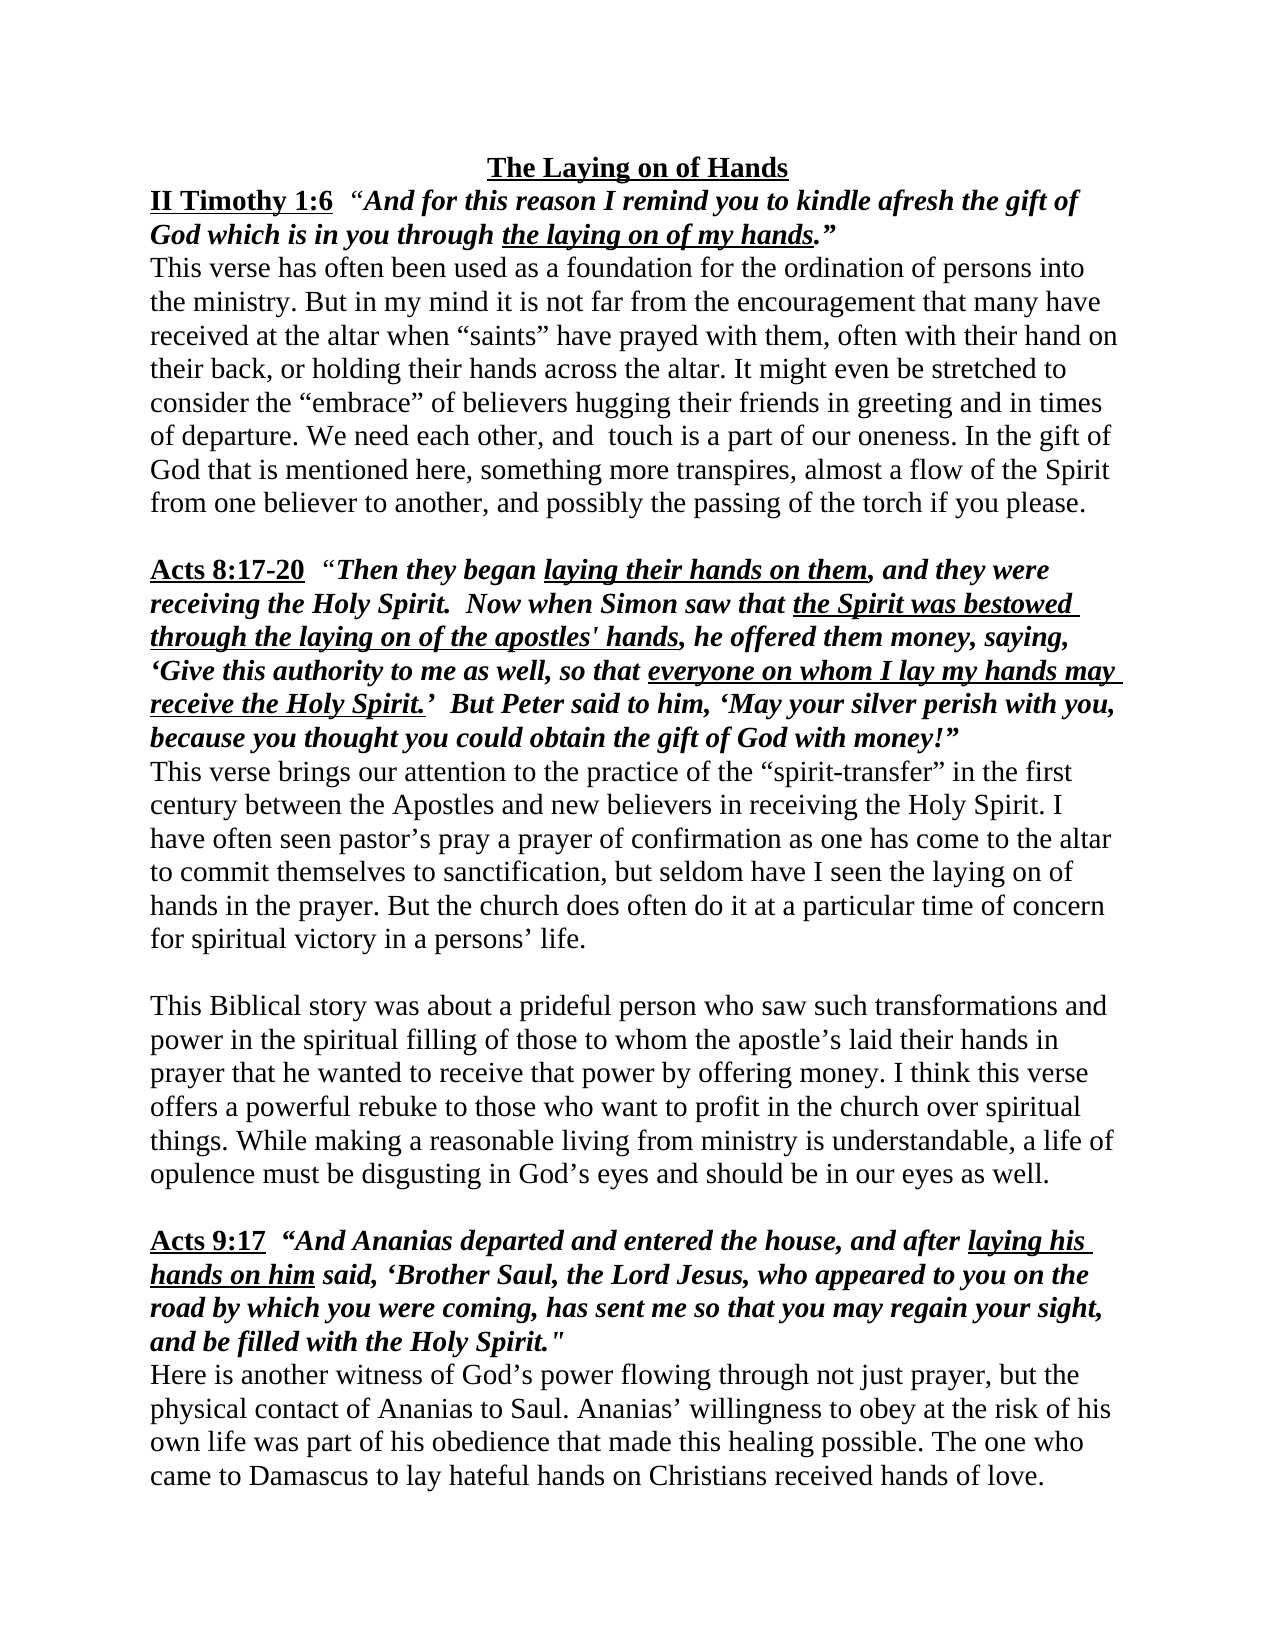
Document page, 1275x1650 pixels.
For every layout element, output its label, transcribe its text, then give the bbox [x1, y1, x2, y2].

text Acts 8:17-20 “Then they began laying their hands on them, and they were receiving the Holy Spirit. Now when Simon saw that the Spirit was bestowed through the laying on of the apostles' hands, he offered them money, saying, ‘Give this authority to me as well, so that everyone on whom I lay my hands may receive the Holy Spirit.’ But Peter said to him, ‘May your silver perish with you, because you thought you could obtain the gift of God with money!” [150, 552, 1125, 754]
text Acts 9:17 “And Ananias departed and entered the house, and after laying his hands on him said, ‘Brother Saul, the Lord Jesus, who appeared to you on the road by which you were coming, has sent me so that you may regain your sight, and be filled with the Holy Spirit." [150, 1223, 1125, 1357]
text This Biblical story was about a prideful person who saw such transformations and power in the spiritual filling of those to whom the apostle’s laid their hands in prayer that he wanted to receive that power by offering money. I think this verse offers a powerful rebuke to those who want to profit in the church over spiritual things. While making a reasonable living from ministry is understandable, a life of opulence must be disgusting in God’s eyes and should be in our eyes as well. [150, 988, 1125, 1190]
text This verse has often been used as a foundation for the ordination of persons into the ministry. But in my mind it is not far from the encouragement that many have received at the altar when “saints” have prayed with them, often with their hand on their back, or holding their hands across the altar. It might even be stretched to consider the “embrace” of believers hugging their friends in greeting and in times of departure. We need each other, and touch is a part of our oneness. In the gift of God that is mentioned here, something more transpires, almost a flow of the Spirit from one believer to another, and possibly the passing of the torch if you please. [150, 251, 1125, 519]
text The Laying on of Hands [150, 150, 1125, 183]
text II Timothy 1:6 “And for this reason I remind you to kindle afresh the gift of God which is in you through the laying on of my hands.” [150, 183, 1125, 251]
text Here is another witness of God’s power flowing through not just prayer, but the physical contact of Ananias to Saul. Ananias’ willingness to obey at the risk of his own life was part of his obedience that made this healing possible. The one who came to Damascus to lay hateful hands on Christians received hands of love. [150, 1357, 1125, 1492]
text This verse brings our attention to the practice of the “spirit-transfer” in the first century between the Apostles and new believers in receiving the Holy Spirit. I have often seen pastor’s pray a prayer of confirmation as one has come to the altar to commit themselves to sanctification, but seldom have I seen the laying on of hands in the prayer. But the church does often do it at a particular time of concern for spiritual victory in a persons’ life. [150, 754, 1125, 955]
